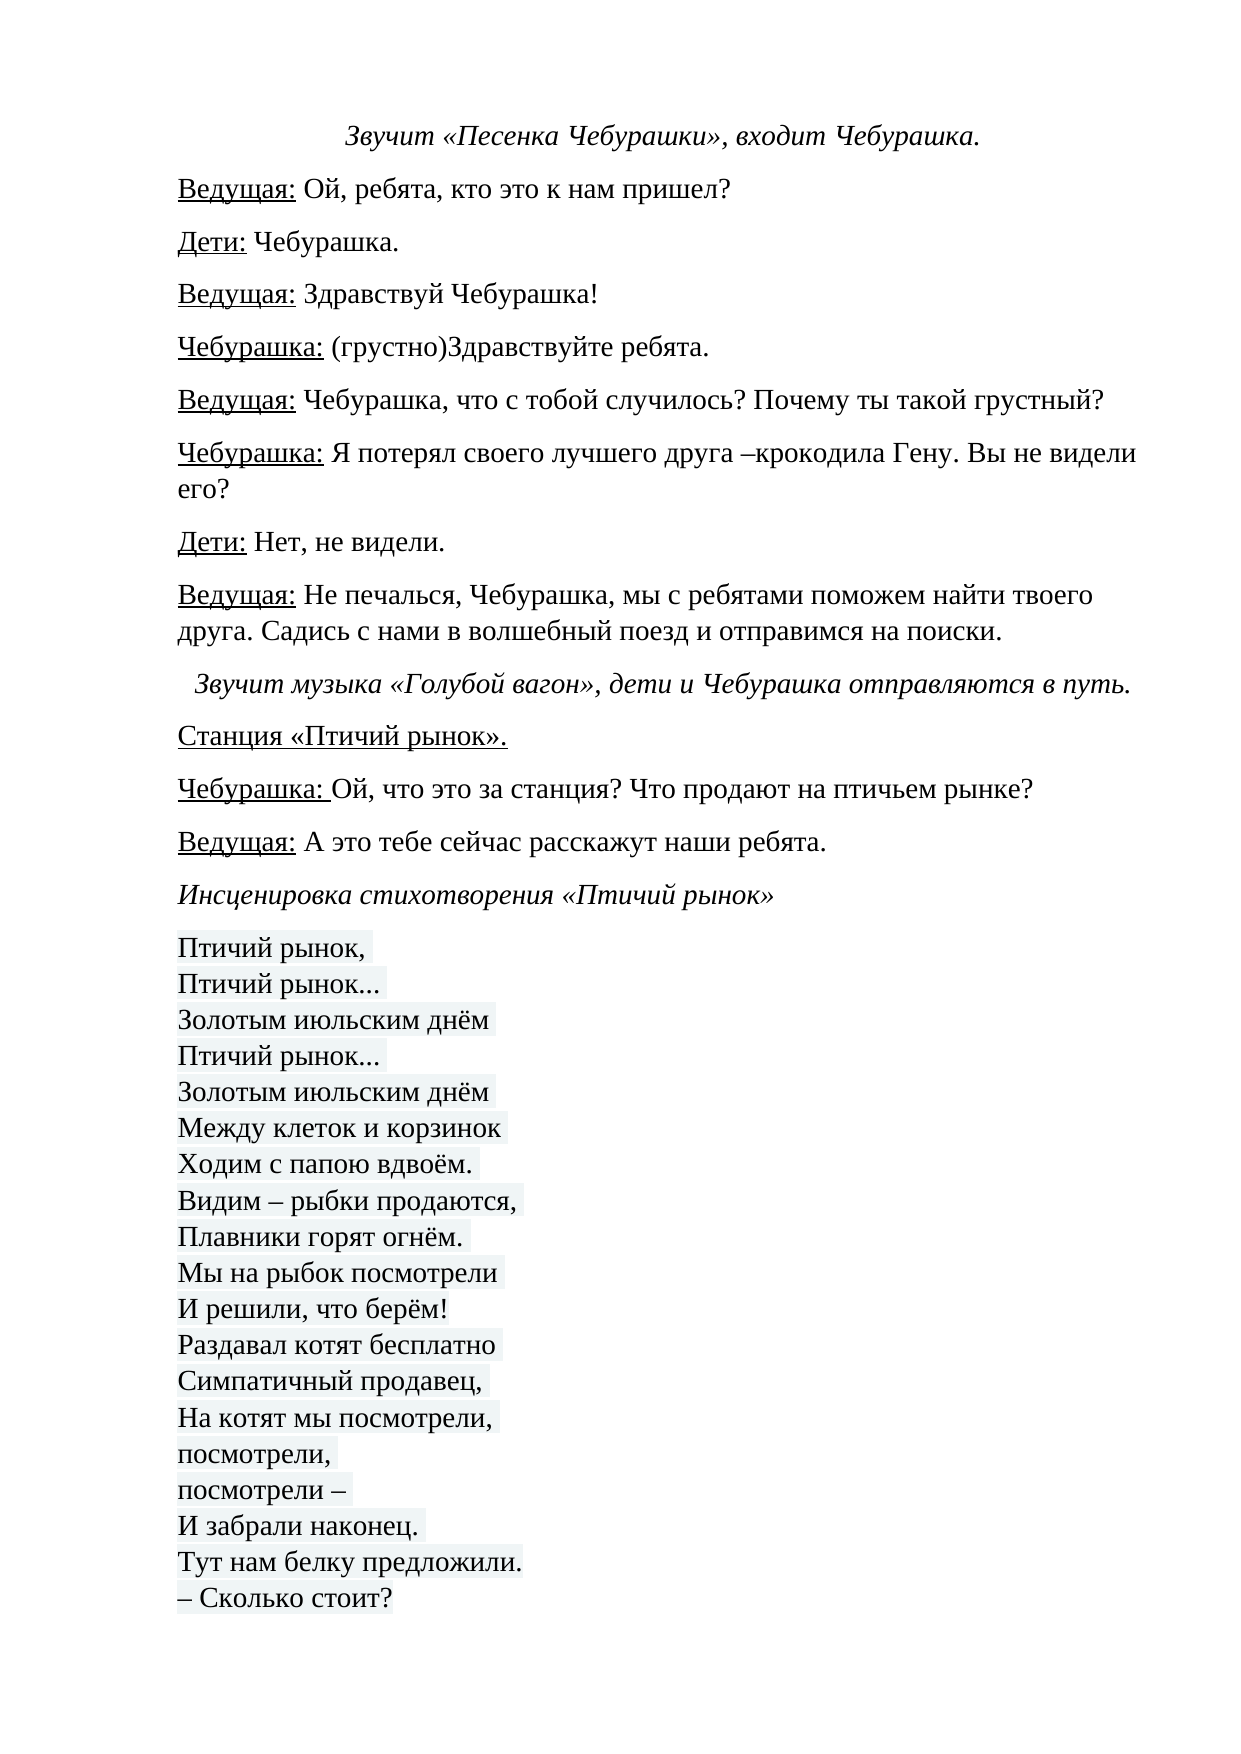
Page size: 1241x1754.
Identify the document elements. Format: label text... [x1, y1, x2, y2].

text Инсценировка стихотворения «Птичий рынок» [177, 877, 1152, 911]
text Дети: Нет, не видели. [177, 524, 1152, 557]
text Станция «Птичий рынок». [177, 718, 1152, 752]
text Чебурашка: Ой, что это за станция? Что продают на птичьем рынке? [177, 771, 1152, 805]
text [177, 930, 1152, 1614]
text Звучит «Песенка Чебурашки», входит Чебурашка. [177, 118, 1152, 152]
text Ведущая: Ой, ребята, кто это к нам пришел? [177, 171, 1152, 204]
text Ведущая: Здравствуй Чебурашка! [177, 277, 1152, 310]
text Дети: Чебурашка. [177, 224, 1152, 257]
text Ведущая: Чебурашка, что с тобой случилось? Почему ты такой грустный? [177, 382, 1152, 416]
text Звучит музыка «Голубой вагон», дети и Чебурашка отправляются в путь. [177, 666, 1152, 699]
text Ведущая: А это тебе сейчас расскажут наши ребята. [177, 824, 1152, 858]
text Чебурашка: Я потерял своего лучшего друга –крокодила Гену. Вы не видели его? [177, 435, 1152, 505]
text Чебурашка: (грустно)Здравствуйте ребята. [177, 329, 1152, 363]
text Ведущая: Не печалься, Чебурашка, мы с ребятами поможем найти твоего друга. Садись с нами в волшебный поезд и отправимся на поиски. [177, 577, 1152, 646]
